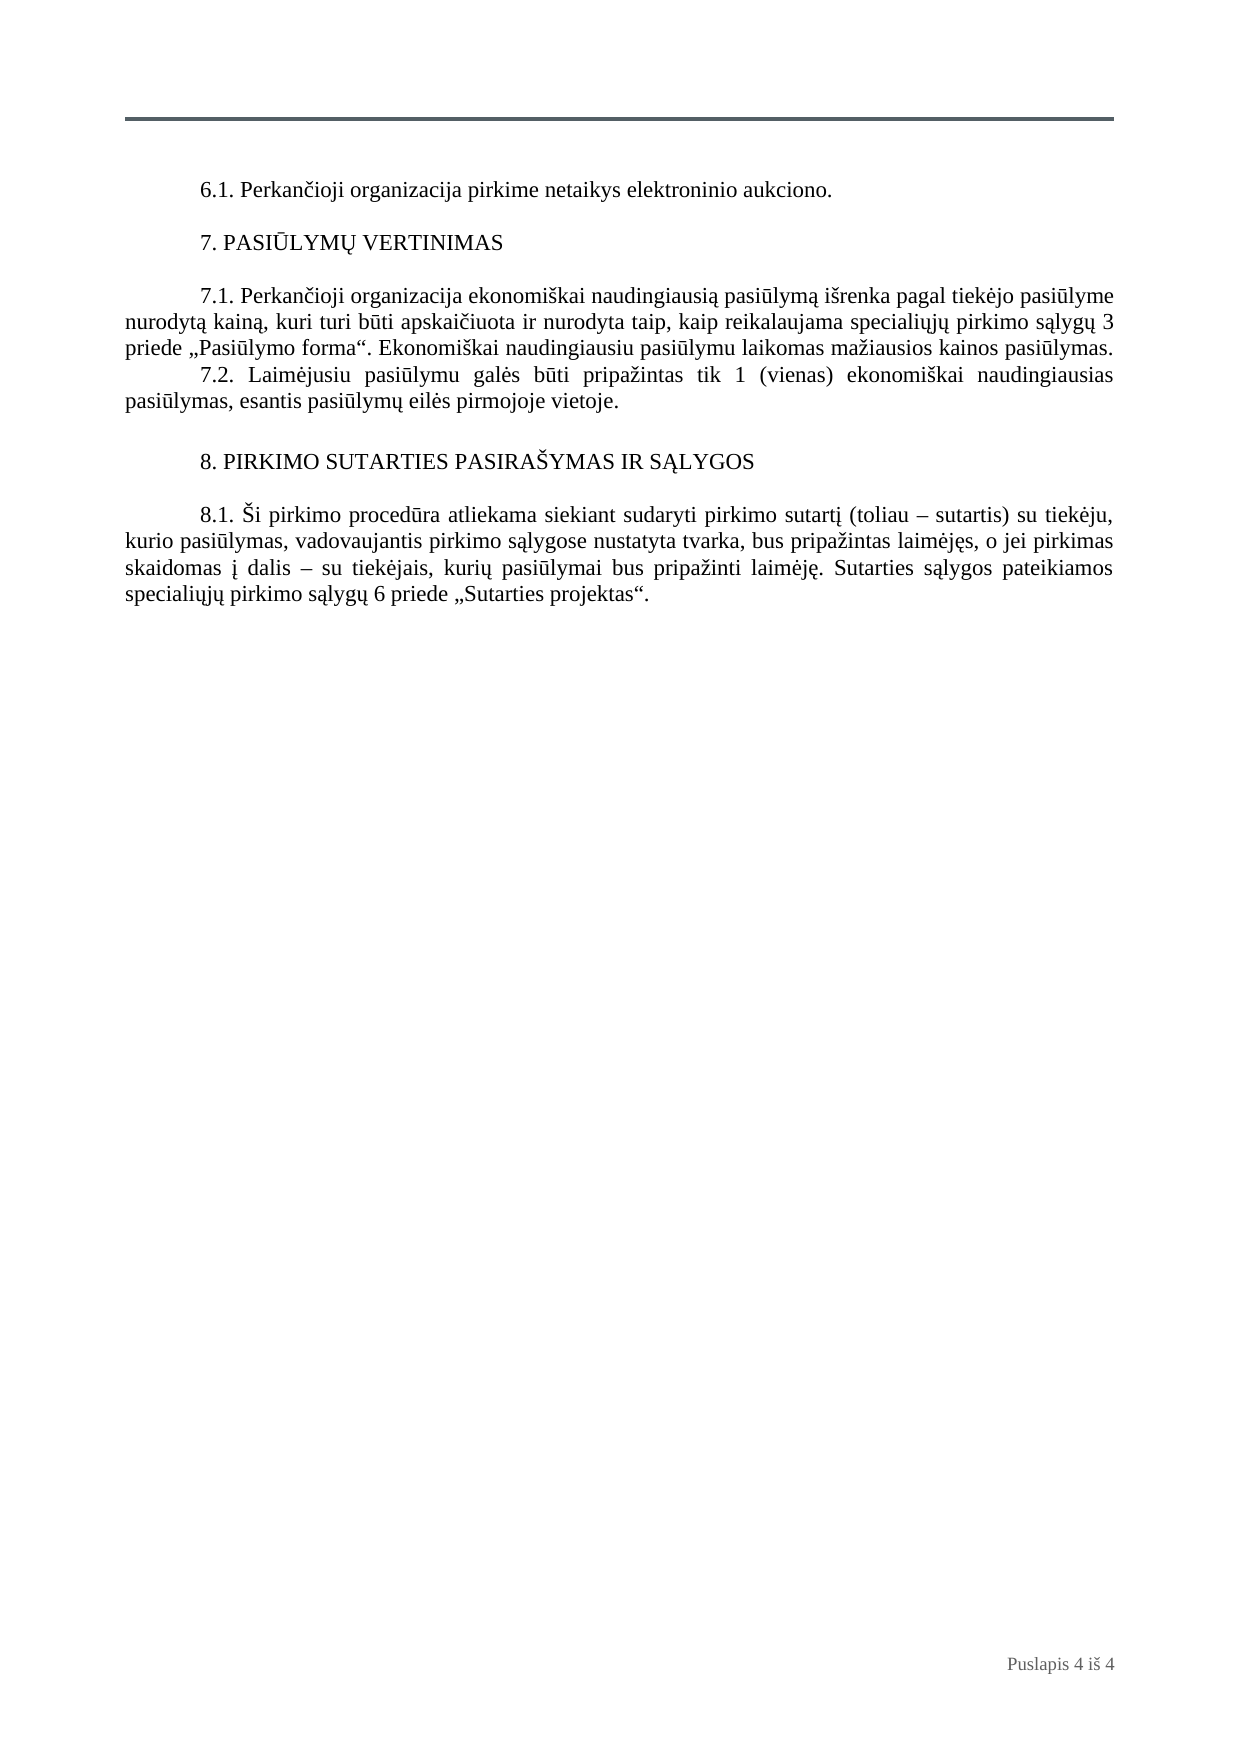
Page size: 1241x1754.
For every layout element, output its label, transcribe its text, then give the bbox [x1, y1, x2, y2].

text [125, 150, 1115, 413]
text 8. PIRKIMO SUTARTIES PASIRAŠYMAS IR SĄLYGOS 8.1. Ši pirkimo procedūra atliekama siekiant sudaryti pirkimo sutartį (toliau – sutartis) su tiekėju, kurio pasiūlymas, vadovaujantis pirkimo sąlygose nustatyta tvarka, bus pripažintas laimėjęs, o jei pirkimas skaidomas į dalis – su tiekėjais, kurių pasiūlymai bus pripažinti laimėję. Sutarties sąlygos pateikiamos specialiųjų pirkimo sąlygų 6 priede „Sutarties projektas“. [125, 448, 1115, 633]
